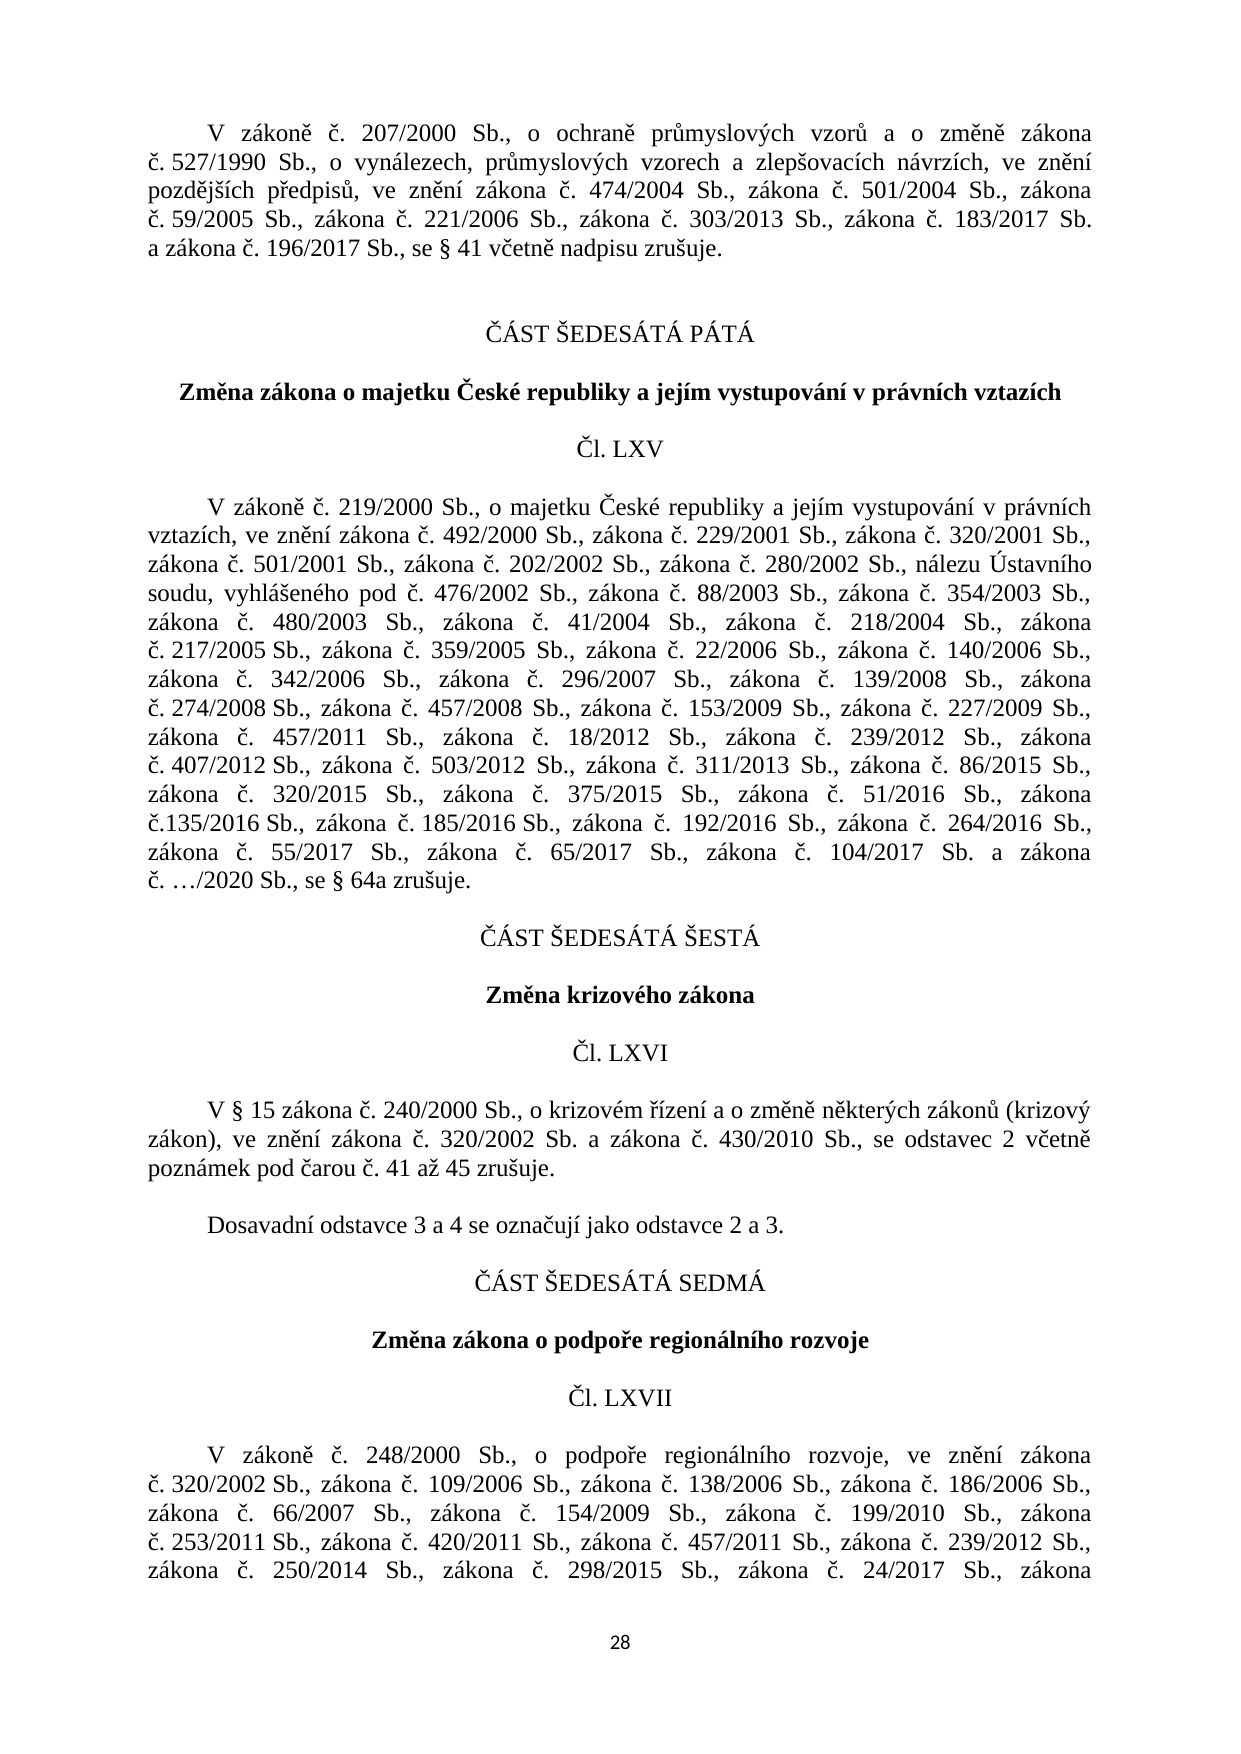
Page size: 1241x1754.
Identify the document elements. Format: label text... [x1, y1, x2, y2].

text Čl. LXVI [148, 1038, 1092, 1067]
text Čl. LXVII [148, 1383, 1092, 1412]
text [148, 1441, 1092, 1584]
list V § 15 zákona č. 240/2000 Sb., o krizovém řízení a o změně některých zákonů (krizový zákon), ve znění zákona č. 320/2002 Sb. a zákona č. 430/2010 Sb., se odstavec 2 včetně poznámek pod čarou č. 41 až 45 zrušuje. [148, 1096, 1092, 1182]
text Dosavadní odstavce 3 a 4 se označují jako odstavce 2 a 3. [148, 1211, 1092, 1239]
text Změna zákona o podpoře regionálního rozvoje [148, 1326, 1092, 1354]
text ČÁST ŠEDESÁTÁ PÁTÁ [148, 319, 1092, 348]
text V zákoně č. 207/2000 Sb., o ochraně průmyslových vzorů a o změně zákona č. 527/1990 Sb., o vynálezech, průmyslových vzorech a zlepšovacích návrzích, ve znění pozdějších předpisů, ve znění zákona č. 474/2004 Sb., zákona č. 501/2004 Sb., zákona č. 59/2005 Sb., zákona č. 221/2006 Sb., zákona č. 303/2013 Sb., zákona č. 183/2017 Sb. a zákona č. 196/2017 Sb., se § 41 včetně nadpisu zrušuje. [148, 118, 1092, 262]
text V zákoně č. 219/2000 Sb., o majetku České republiky a jejím vystupování v právních vztazích, ve znění zákona č. 492/2000 Sb., zákona č. 229/2001 Sb., zákona č. 320/2001 Sb., zákona č. 501/2001 Sb., zákona č. 202/2002 Sb., zákona č. 280/2002 Sb., nálezu Ústavního soudu, vyhlášeného pod č. 476/2002 Sb., zákona č. 88/2003 Sb., zákona č. 354/2003 Sb., zákona č. 480/2003 Sb., zákona č. 41/2004 Sb., zákona č. 218/2004 Sb., zákona č. 217/2005 Sb., zákona č. 359/2005 Sb., zákona č. 22/2006 Sb., zákona č. 140/2006 Sb., zákona č. 342/2006 Sb., zákona č. 296/2007 Sb., zákona č. 139/2008 Sb., zákona č. 274/2008 Sb., zákona č. 457/2008 Sb., zákona č. 153/2009 Sb., zákona č. 227/2009 Sb., zákona č. 457/2011 Sb., zákona č. 18/2012 Sb., zákona č. 239/2012 Sb., zákona č. 407/2012 Sb., zákona č. 503/2012 Sb., zákona č. 311/2013 Sb., zákona č. 86/2015 Sb., zákona č. 320/2015 Sb., zákona č. 375/2015 Sb., zákona č. 51/2016 Sb., zákona č.135/2016 Sb., zákona č. 185/2016 Sb., zákona č. 192/2016 Sb., zákona č. 264/2016 Sb., zákona č. 55/2017 Sb., zákona č. 65/2017 Sb., zákona č. 104/2017 Sb. a zákona č. …/2020 Sb., se § 64a zrušuje. [148, 492, 1092, 894]
text ČÁST ŠEDESÁTÁ SEDMÁ [148, 1268, 1092, 1297]
text ČÁST ŠEDESÁTÁ ŠESTÁ [148, 923, 1092, 952]
text Změna krizového zákona [148, 981, 1092, 1009]
text Čl. LXV [148, 434, 1092, 463]
text Změna zákona o majetku České republiky a jejím vystupování v právních vztazích [148, 377, 1092, 406]
